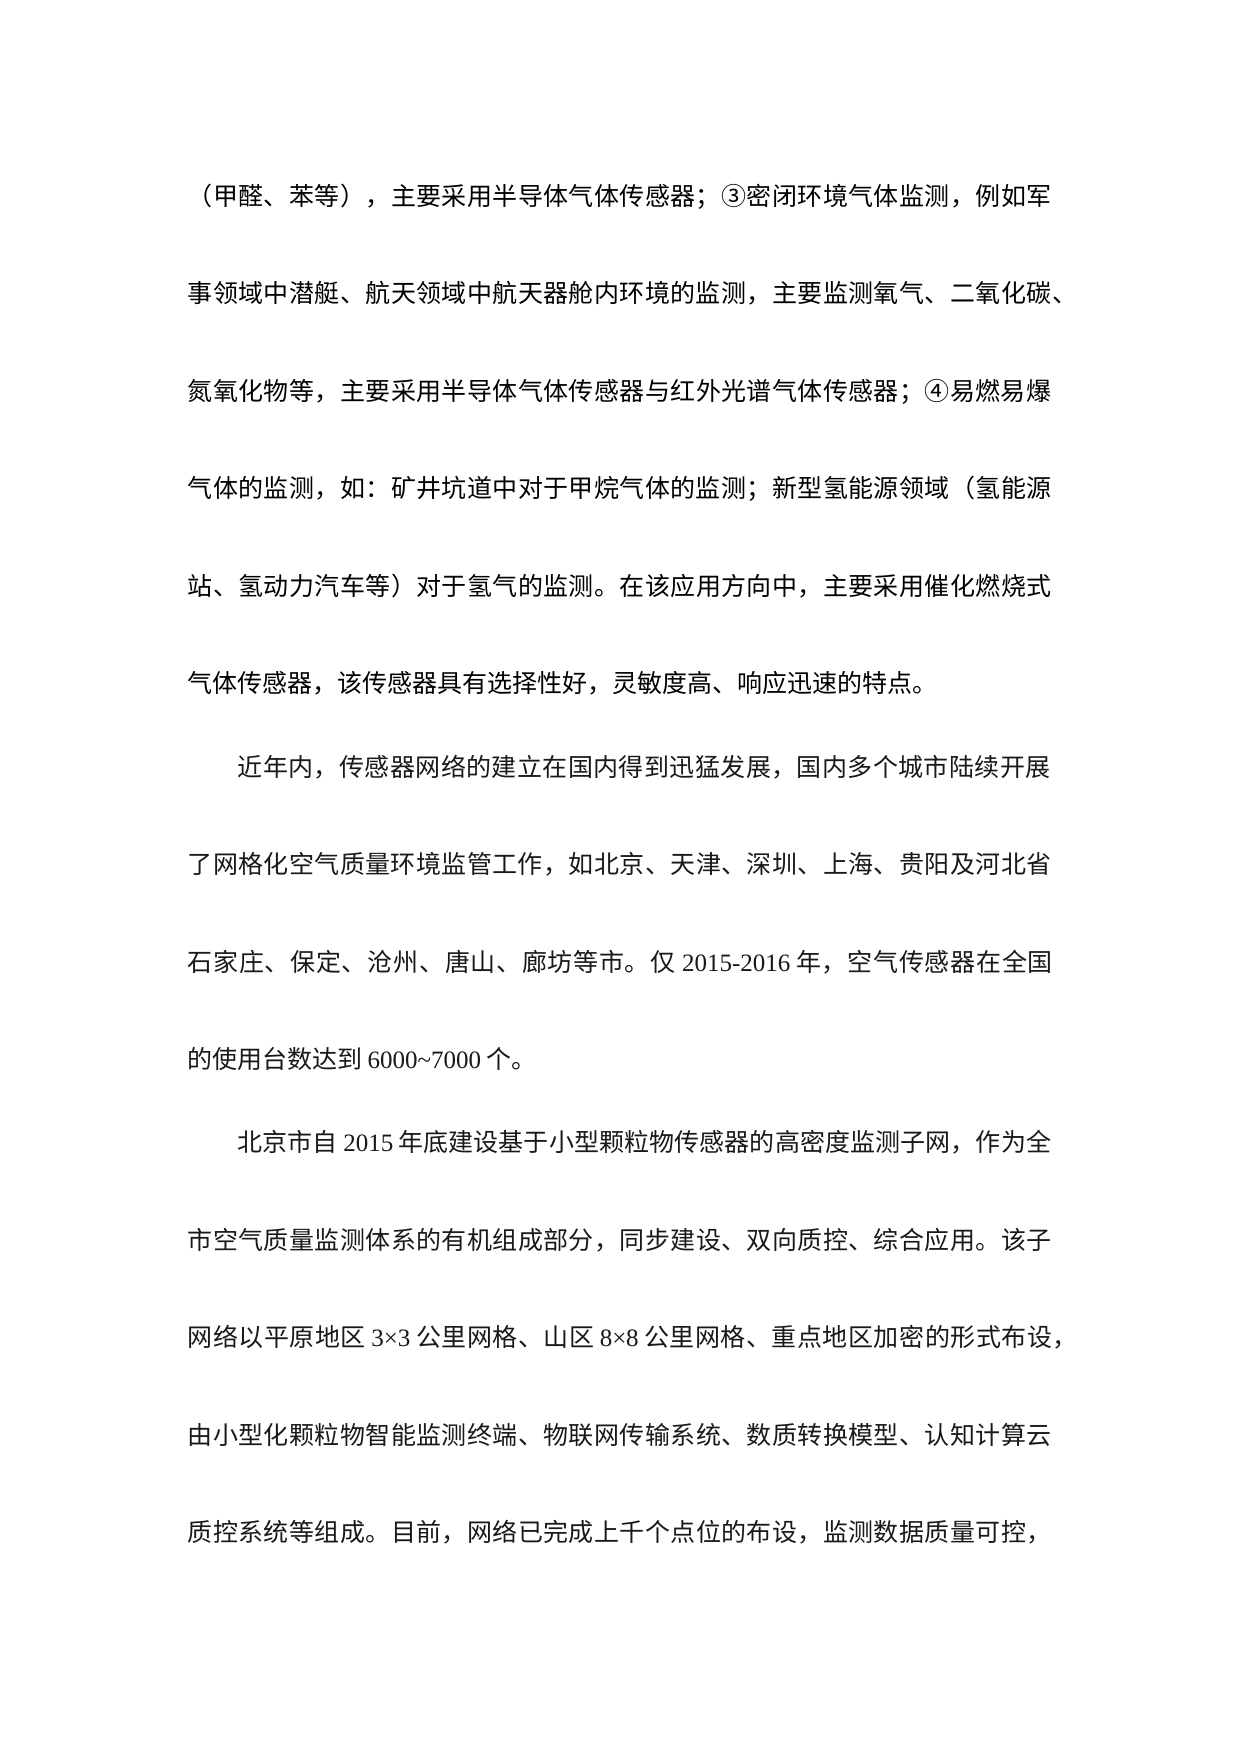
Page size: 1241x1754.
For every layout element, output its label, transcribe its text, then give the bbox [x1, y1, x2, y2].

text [187, 162, 1053, 714]
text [187, 1108, 1053, 1563]
text 近年内，传感器网络的建立在国内得到迅猛发展，国内多个城市陆续开展了网格化空气质量环境监管工作，如北京、天津、深圳、上海、贵阳及河北省石家庄、保定、沧州、唐山、廊坊等市。仅2015-2016年，空气传感器在全国的使用台数达到6000~7000个。 [187, 733, 1053, 1090]
